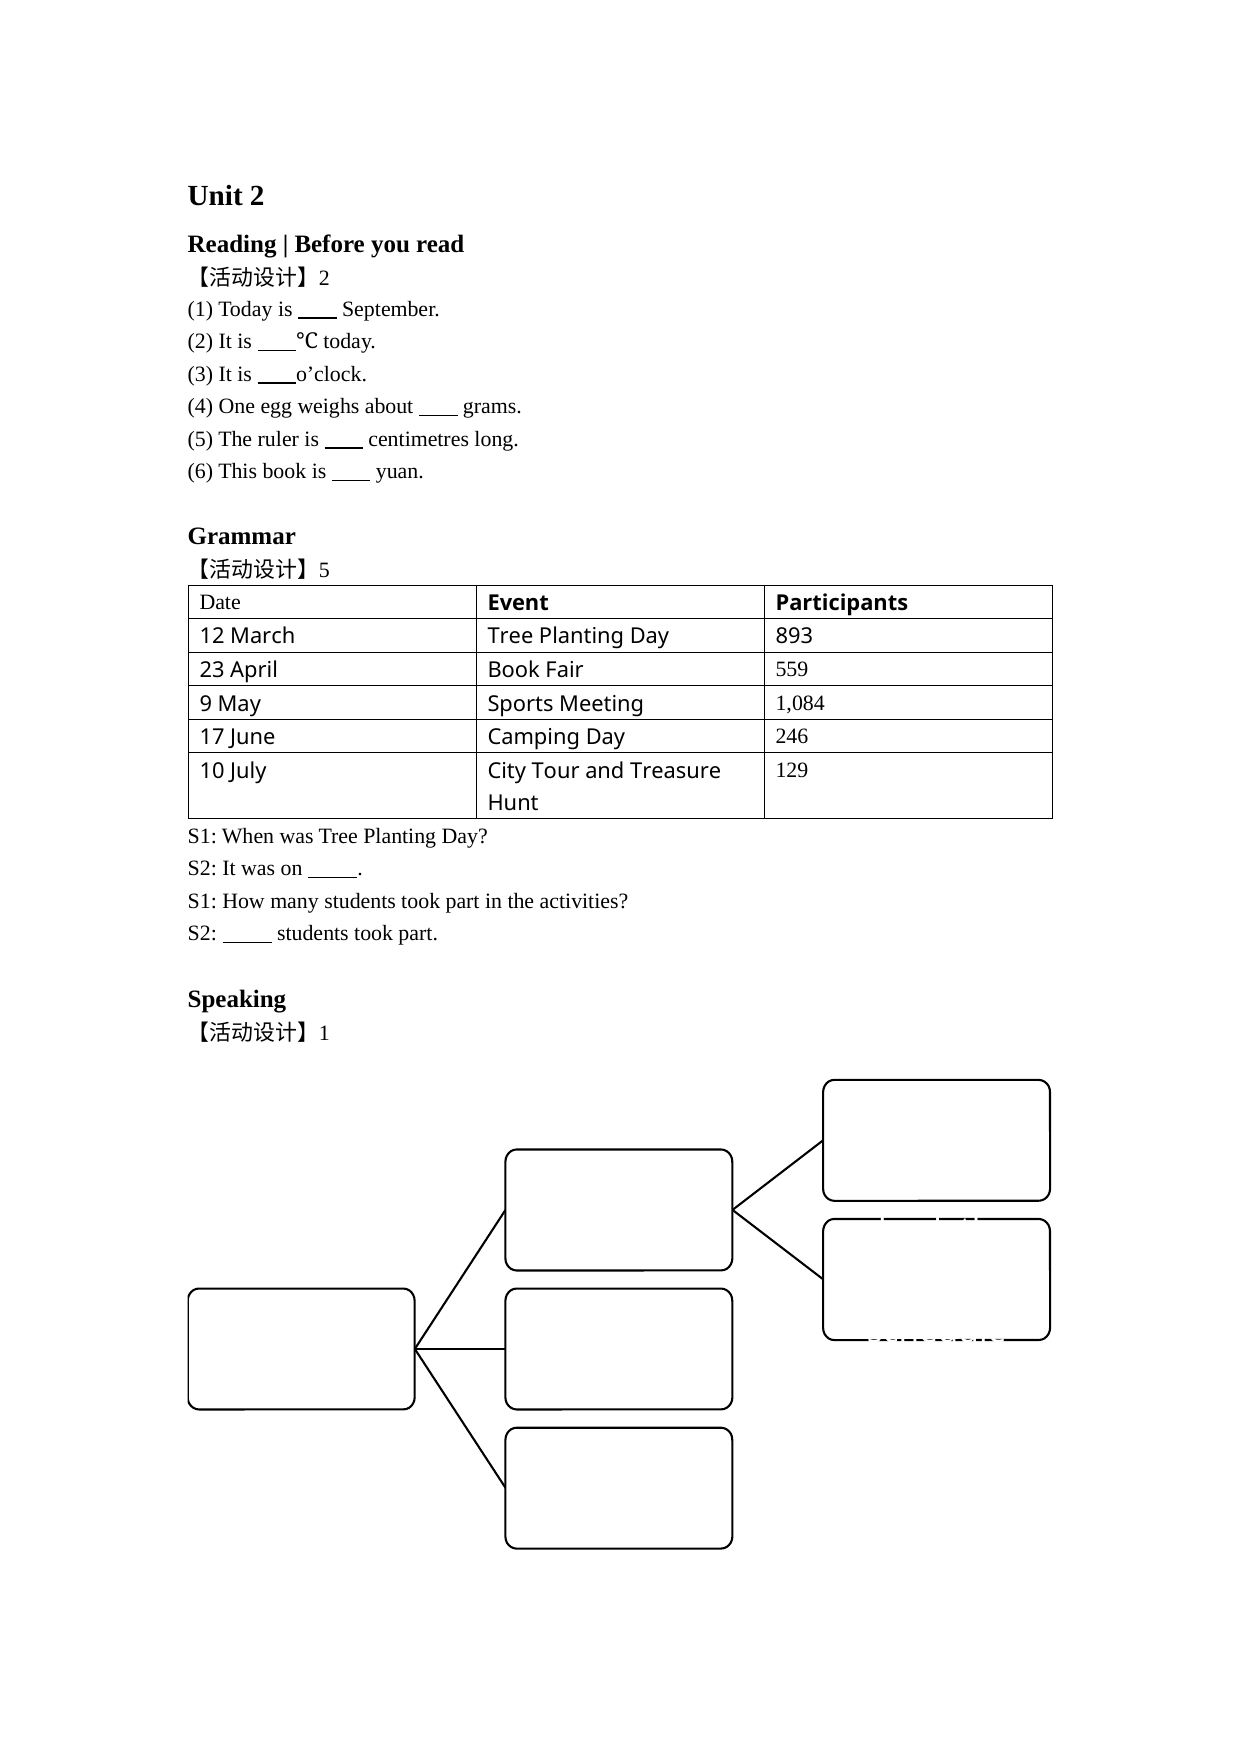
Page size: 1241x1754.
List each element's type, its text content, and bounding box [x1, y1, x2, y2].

text (3) It is o’clock. [187, 357, 1053, 389]
table_cell 246 [765, 720, 1052, 752]
text 【活动设计】2 [187, 259, 1053, 292]
table_header Date [189, 586, 476, 618]
text (1) Today is September. [187, 292, 1053, 324]
table_cell 17 June [189, 720, 476, 752]
table_cell 1,084 [765, 686, 1052, 719]
table_cell 10 July [189, 753, 476, 818]
table_cell 12 March [189, 619, 476, 652]
table_cell Camping Day [477, 720, 764, 752]
text S1: When was Tree Planting Day? [187, 819, 1053, 852]
text (6) This book is yuan. [187, 454, 1053, 487]
text S2: students took part. [187, 917, 1053, 949]
text S2: It was on . [187, 852, 1053, 884]
text S1: How many students took part in the activities? [187, 884, 1053, 917]
table_cell Sports Meeting [477, 686, 764, 719]
table_cell 893 [765, 619, 1052, 652]
text Reading | Before you read [187, 227, 1053, 259]
text (4) One egg weighs about grams. [187, 389, 1053, 422]
table_cell City Tour and Treasure Hunt [477, 753, 764, 818]
table_cell 23 April [189, 653, 476, 685]
table_cell 9 May [189, 686, 476, 719]
text 【活动设计】5 [187, 552, 1053, 584]
table_cell Book Fair [477, 653, 764, 685]
text Grammar [187, 519, 1053, 552]
text (5) The ruler is centimetres long. [187, 422, 1053, 454]
table_cell 559 [765, 653, 1052, 685]
table_header Participants [765, 586, 1052, 618]
text Speaking [187, 982, 1053, 1014]
text (2) It is ℃ today. [187, 324, 1053, 357]
table_cell Tree Planting Day [477, 619, 764, 652]
table_header Event [477, 586, 764, 618]
text 【活动设计】1 [187, 1014, 1053, 1047]
table_cell 129 [765, 753, 1052, 818]
text Unit 2 [187, 162, 1053, 227]
